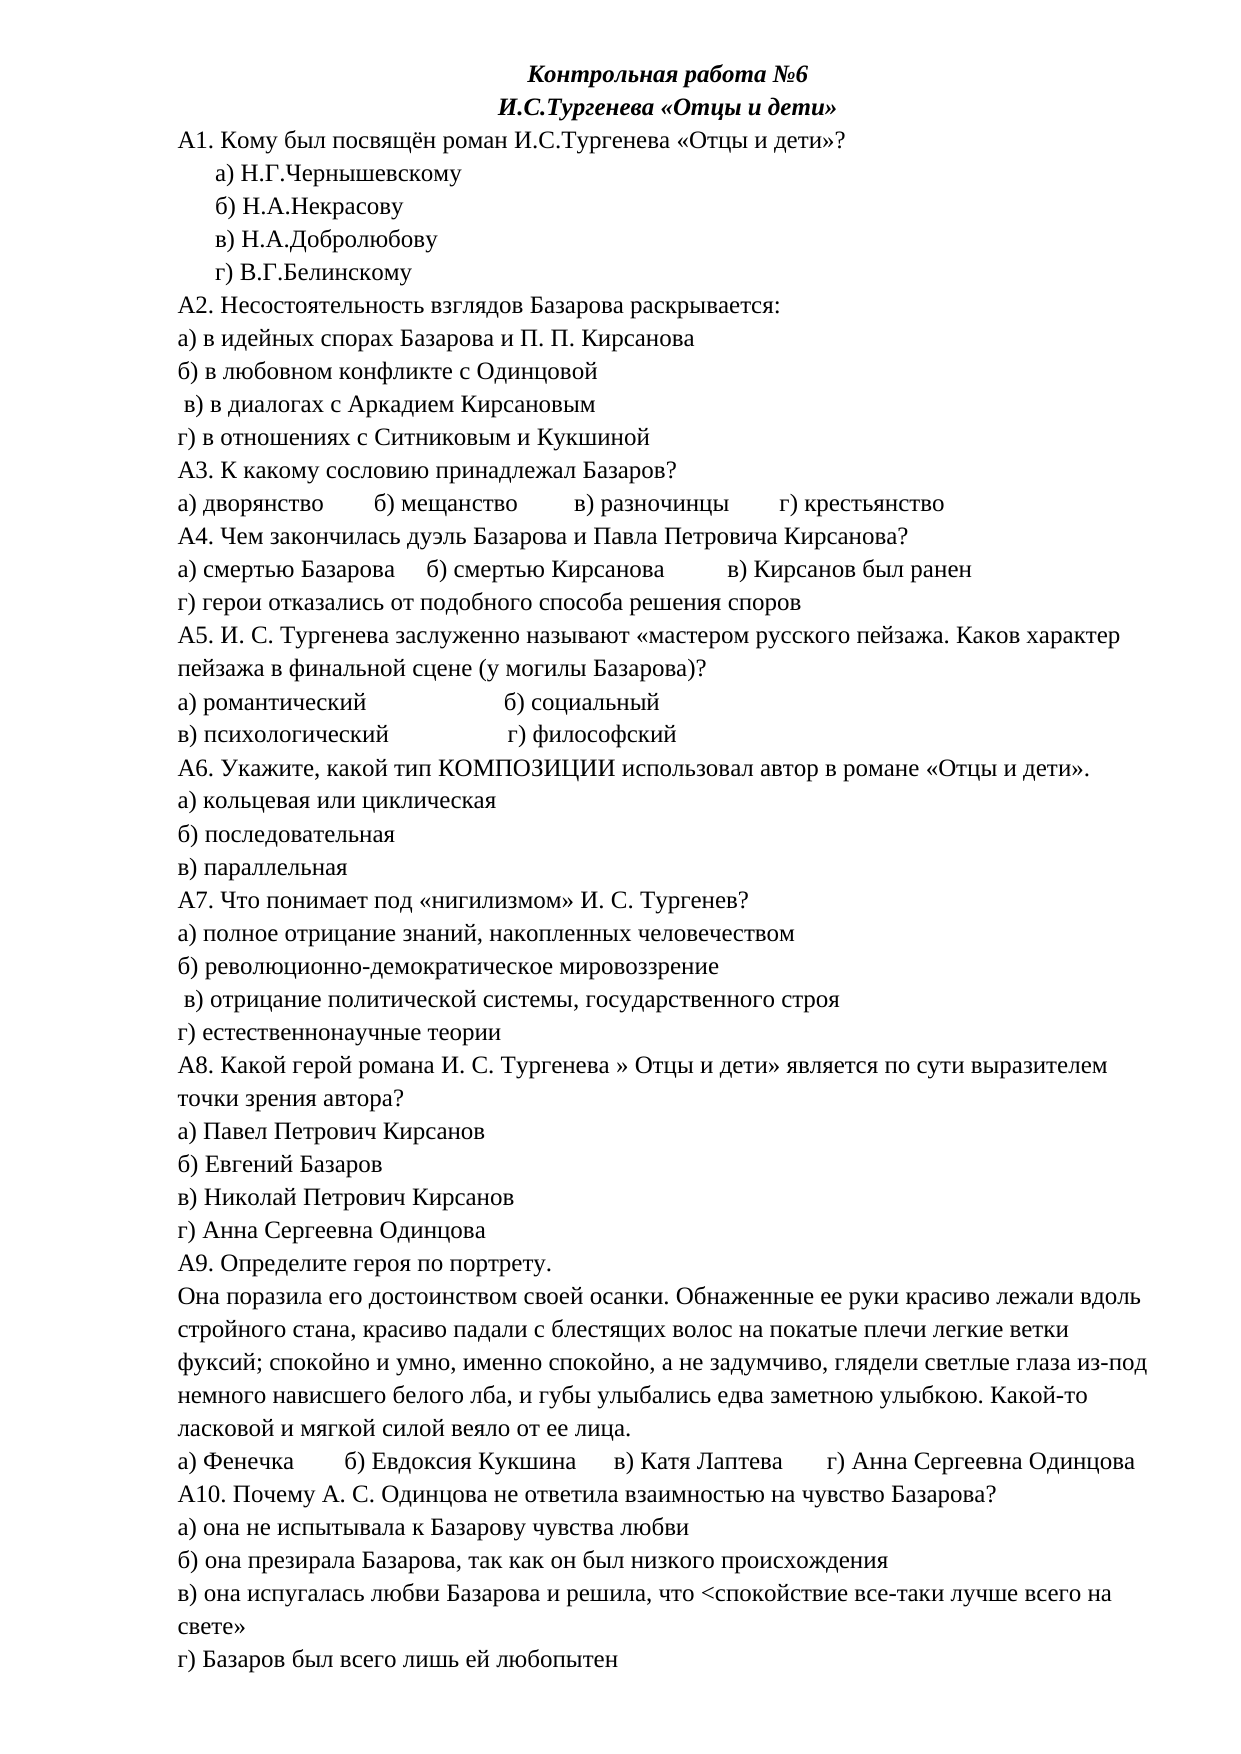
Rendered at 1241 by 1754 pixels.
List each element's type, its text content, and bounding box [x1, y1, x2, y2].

text а) романтический б) социальный [177, 687, 1152, 715]
text а) кольцевая или циклическая [177, 786, 1152, 814]
text г) В.Г.Белинскому [177, 257, 1152, 286]
text А7. Что понимает под «нигилизмом» И. С. Тургенев? [177, 885, 1152, 913]
text а) Фенечка б) Евдоксия Кукшина в) Катя Лаптева г) Анна Сергеевна Одинцова [177, 1446, 1152, 1475]
text И.С.Тургенева «Отцы и дети» [177, 92, 1152, 121]
text а) Н.Г.Чернышевскому [177, 158, 1152, 187]
text а) она не испытывала к Базарову чувства любви [177, 1512, 1152, 1541]
text г) Анна Сергеевна Одинцова [177, 1215, 1152, 1244]
text б) последовательная [177, 819, 1152, 847]
text в) Николай Петрович Кирсанов [177, 1182, 1152, 1211]
text А5. И. С. Тургенева заслуженно называют «мастером русского пейзажа. Каков характер пейзажа в финальной сцене (у могилы Базарова)? [177, 621, 1152, 682]
text А10. Почему А. С. Одинцова не ответила взаимностью на чувство Базарова? [177, 1479, 1152, 1508]
text в) Н.А.Добролюбову [177, 224, 1152, 253]
text А6. Укажите, какой тип КОМПОЗИЦИИ использовал автор в романе «Отцы и дети». [177, 753, 1152, 781]
text г) в отношениях с Ситниковым и Кукшиной [177, 422, 1152, 451]
text в) в диалогах с Аркадием Кирсановым [177, 389, 1152, 418]
text б) она презирала Базарова, так как он был низкого происхождения [177, 1545, 1152, 1574]
text а) Павел Петрович Кирсанов [177, 1116, 1152, 1144]
text А8. Какой герой романа И. С. Тургенева » Отцы и дети» является по сути выразителем точки зрения автора? [177, 1050, 1152, 1112]
text а) полное отрицание знаний, накопленных человечеством [177, 918, 1152, 946]
text б) в любовном конфликте с Одинцовой [177, 356, 1152, 385]
text в) психологический г) философский [177, 719, 1152, 748]
text б) Евгений Базаров [177, 1149, 1152, 1178]
text А9. Определите героя по портрету. [177, 1248, 1152, 1277]
text А3. К какому сословию принадлежал Базаров? [177, 455, 1152, 484]
text в) отрицание политической системы, государственного строя [177, 984, 1152, 1012]
text г) герои отказались от подобного способа решения споров [177, 587, 1152, 616]
text А2. Несостоятельность взглядов Базарова раскрывается: [177, 290, 1152, 319]
text А4. Чем закончилась дуэль Базарова и Павла Петровича Кирсанова? [177, 521, 1152, 550]
text в) параллельная [177, 852, 1152, 880]
text б) Н.А.Некрасову [177, 191, 1152, 220]
text Контрольная работа №6 [177, 59, 1152, 88]
text г) Базаров был всего лишь ей любопытен [177, 1644, 1152, 1673]
text Она поразила его достоинством своей осанки. Обнаженные ее руки красиво лежали вдоль стройного стана, красиво падали с блестящих волос на покатые плечи легкие ветки фуксий; спокойно и умно, именно спокойно, а не задумчиво, глядели светлые глаза из-под немного нависшего белого лба, и губы улыбались едва заметною улыбкою. Какой-то ласковой и мягкой силой веяло от ее лица. [177, 1281, 1152, 1442]
text а) дворянство б) мещанство в) разночинцы г) крестьянство [177, 488, 1152, 517]
text А1. Кому был посвящён роман И.С.Тургенева «Отцы и дети»? [177, 125, 1152, 154]
text г) естественнонаучные теории [177, 1017, 1152, 1046]
text б) революционно-демократическое мировоззрение [177, 951, 1152, 979]
text в) она испугалась любви Базарова и решила, что <спокойствие все-таки лучше всего на свете» [177, 1578, 1152, 1640]
text а) в идейных спорах Базарова и П. П. Кирсанова [177, 323, 1152, 352]
text а) смертью Базарова б) смертью Кирсанова в) Кирсанов был ранен [177, 554, 1152, 583]
